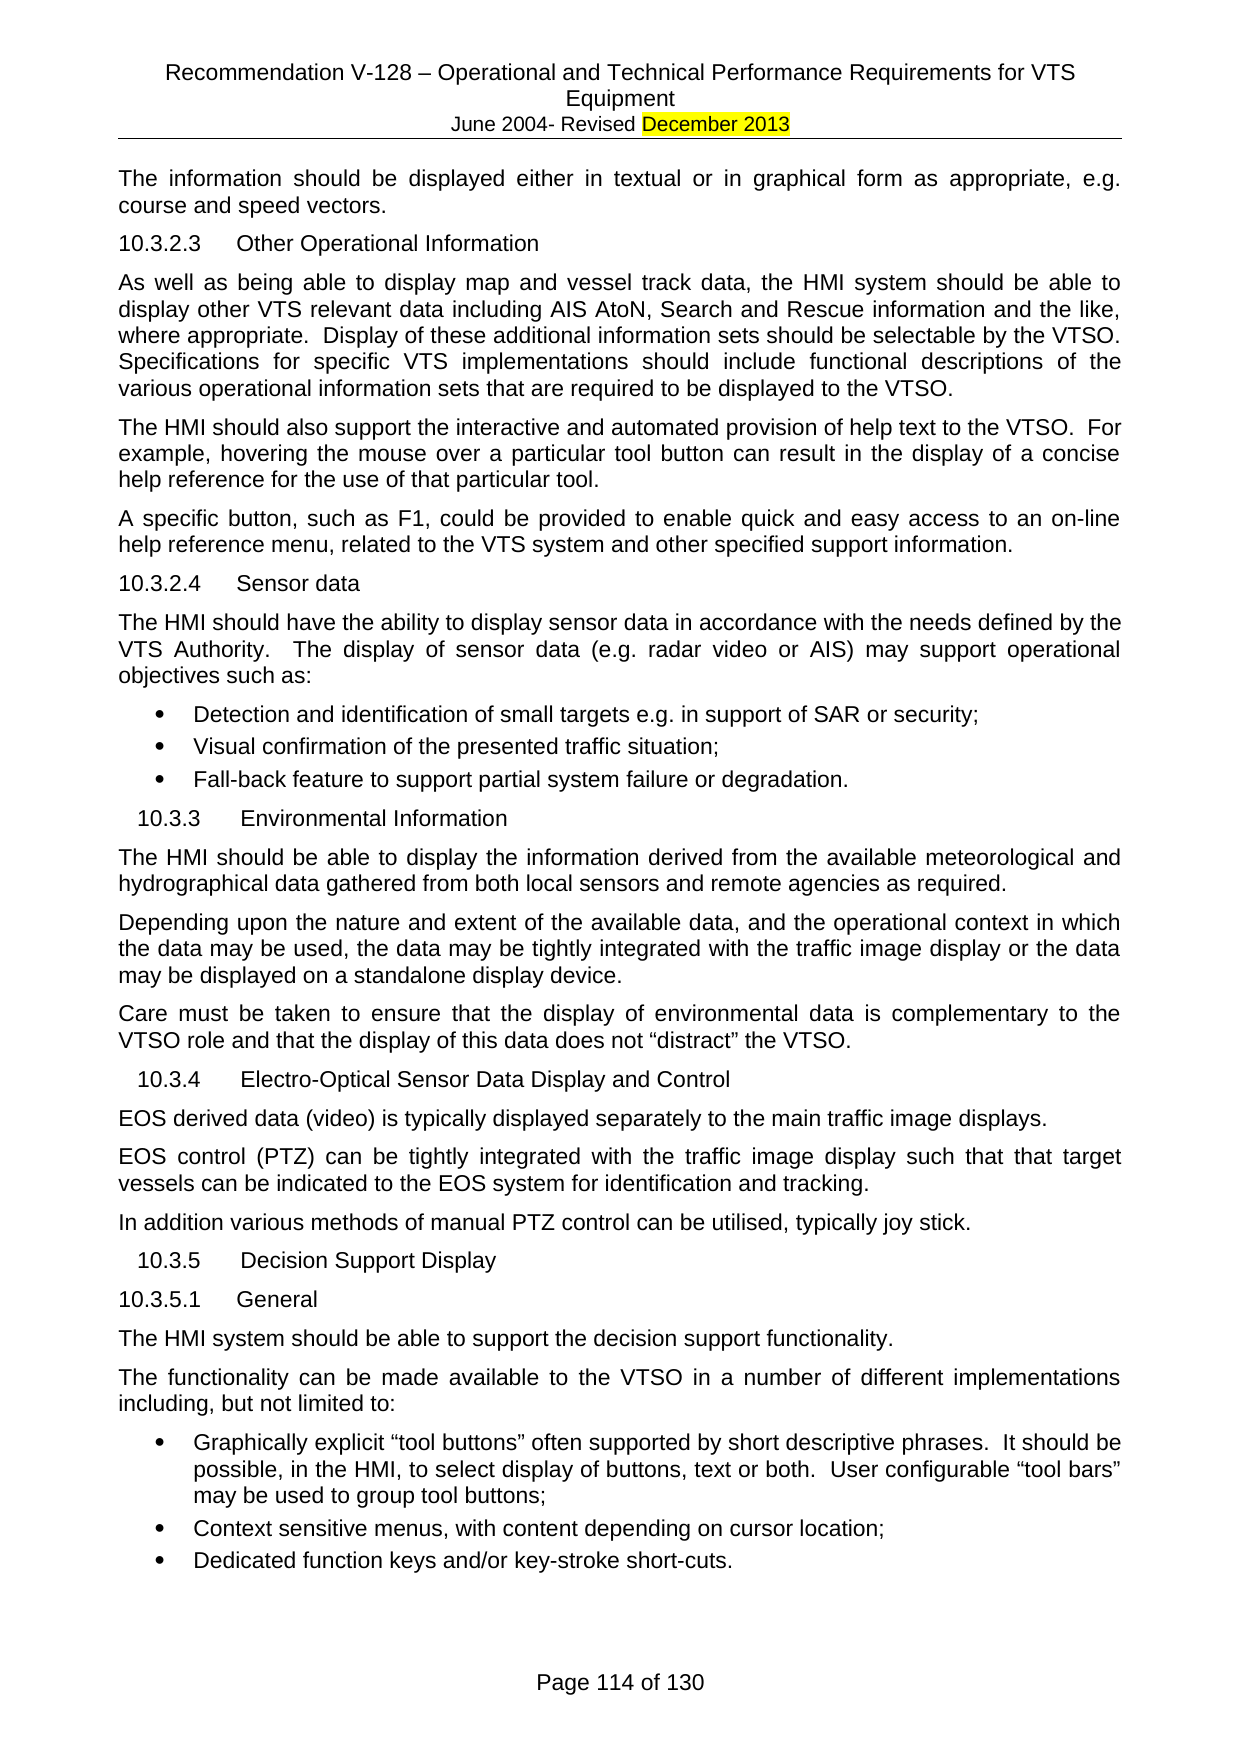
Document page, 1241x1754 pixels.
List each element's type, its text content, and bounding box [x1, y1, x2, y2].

subtitle Electro-Optical Sensor Data Display and Control [137, 1066, 1122, 1092]
text Care must be taken to ensure that the display of environmental data is complementary to the VTSO role and that the display of this data does not “distract” the VTSO. [118, 1000, 1122, 1053]
text The HMI system should be able to support the decision support functionality. [118, 1325, 1122, 1351]
text The functionality can be made available to the VTSO in a number of different implementations including, but not limited to: [118, 1364, 1122, 1417]
text Fall-back feature to support partial system failure or degradation. [156, 766, 1122, 792]
text EOS derived data (video) is typically displayed separately to the main traffic image displays. [118, 1104, 1122, 1131]
text Dedicated function keys and/or key-stroke short-cuts. [156, 1547, 1122, 1573]
subtitle Decision Support Display [137, 1247, 1122, 1274]
text EOS control (PTZ) can be tightly integrated with the traffic image display such that that target vessels can be indicated to the EOS system for identification and tracking. [118, 1143, 1122, 1196]
text A specific button, such as F1, could be provided to enable quick and easy access to an on-line help reference menu, related to the VTS system and other specified support information. [118, 505, 1122, 558]
text The information should be displayed either in textual or in graphical form as appropriate, e.g. course and speed vectors. [118, 165, 1122, 218]
text The HMI should also support the interactive and automated provision of help text to the VTSO. For example, hovering the mouse over a particular tool button can result in the display of a concise help reference for the use of that particular tool. [118, 413, 1122, 493]
text Visual confirmation of the presented traffic situation; [156, 733, 1122, 760]
text Detection and identification of small targets e.g. in support of SAR or security; [156, 701, 1122, 727]
subtitle Environmental Information [137, 805, 1122, 831]
text The HMI should have the ability to display sensor data in accordance with the needs defined by the VTS Authority. The display of sensor data (e.g. radar video or AIS) may support operational objectives such as: [118, 609, 1122, 688]
text Depending upon the nature and extent of the available data, and the operational context in which the data may be used, the data may be tightly integrated with the traffic image display or the data may be displayed on a standalone display device. [118, 909, 1122, 988]
text As well as being able to display map and vessel track data, the HMI system should be able to display other VTS relevant data including AIS AtoN, Search and Rescue information and the like, where appropriate. Display of these additional information sets should be selectable by the VTSO. Specifications for specific VTS implementations should include functional descriptions of the various operational information sets that are required to be displayed to the VTSO. [118, 269, 1122, 401]
text Context sensitive menus, with content depending on cursor location; [156, 1514, 1122, 1541]
subtitle Sensor data [118, 570, 1122, 597]
text In addition various methods of manual PTZ control can be utilised, typically joy stick. [118, 1208, 1122, 1235]
subtitle General [118, 1286, 1122, 1313]
text Graphically explicit “tool buttons” often supported by short descriptive phrases. It should be possible, in the HMI, to select display of buttons, text or both. User configurable “tool bars” may be used to group tool buttons; [156, 1429, 1122, 1508]
text The HMI should be able to display the information derived from the available meteorological and hydrographical data gathered from both local sensors and remote agencies as required. [118, 844, 1122, 896]
subtitle Other Operational Information [118, 230, 1122, 257]
